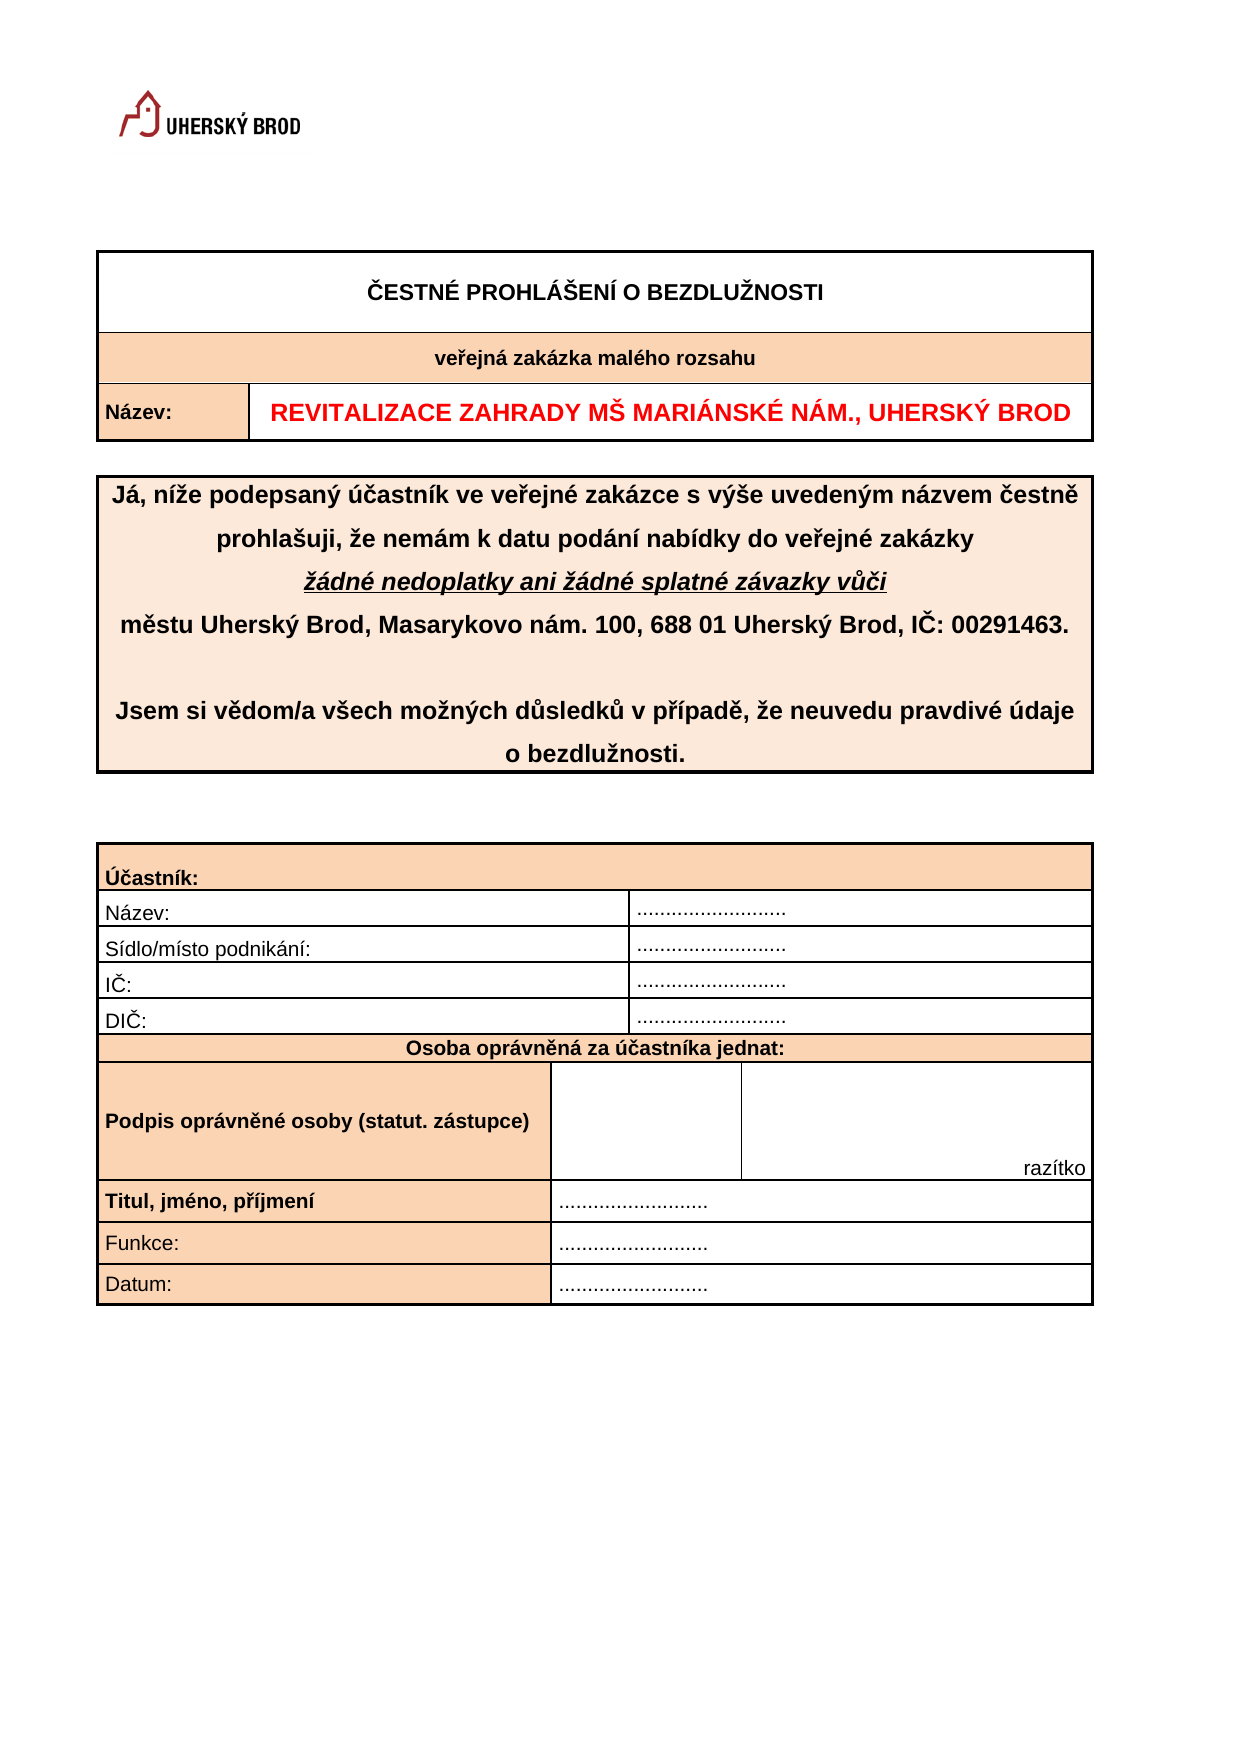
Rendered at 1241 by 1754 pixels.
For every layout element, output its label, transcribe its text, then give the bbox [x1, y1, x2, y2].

picture [106, 73, 313, 155]
table_cell Datum: [99, 1265, 550, 1303]
table_cell Funkce: [99, 1223, 550, 1263]
table_cell Název: [99, 891, 628, 925]
table_cell .......................... [630, 891, 1091, 925]
table_header Já, níže podepsaný účastník ve veřejné zakázce s výše uvedeným názvem čestně prohlašuji, že nemám k datu podání nabídky do veřejné zakázky žádné nedoplatky ani žádné splatné závazky vůči městu Uherský Brod, Masarykovo nám. 100, 688 01 Uherský Brod, IČ: 00291463. Jsem si vědom/a všech možných důsledků v případě, že neuvedu pravdivé údaje o bezdlužnosti. [99, 478, 1091, 770]
table_cell Název: [99, 384, 248, 439]
table_header Účastník: [99, 845, 1091, 889]
table_cell .......................... [630, 999, 1091, 1033]
table_cell veřejná zakázka malého rozsahu [99, 333, 1091, 382]
table_cell .......................... [552, 1265, 1091, 1303]
table_cell DIČ: [99, 999, 628, 1033]
table_cell IČ: [99, 963, 628, 997]
table_cell Podpis oprávněné osoby (statut. zástupce) [99, 1063, 550, 1179]
table_cell [552, 1063, 741, 1179]
table_cell Sídlo/místo podnikání: [99, 927, 628, 961]
table_cell .......................... [552, 1181, 1091, 1221]
table_cell .......................... [630, 963, 1091, 997]
table_cell revitalizace zahrady mš mariánské nám., uherský brod [250, 384, 1091, 439]
table_cell .......................... [552, 1223, 1091, 1263]
table_cell razítko [742, 1063, 1091, 1179]
table_cell Titul, jméno, příjmení [99, 1181, 550, 1221]
table_cell Osoba oprávněná za účastníka jednat: [99, 1035, 1091, 1061]
table_cell .......................... [630, 927, 1091, 961]
table_header ČESTNÉ PROHLÁŠENÍ O BEZDLUŽNOSTI [99, 253, 1091, 332]
